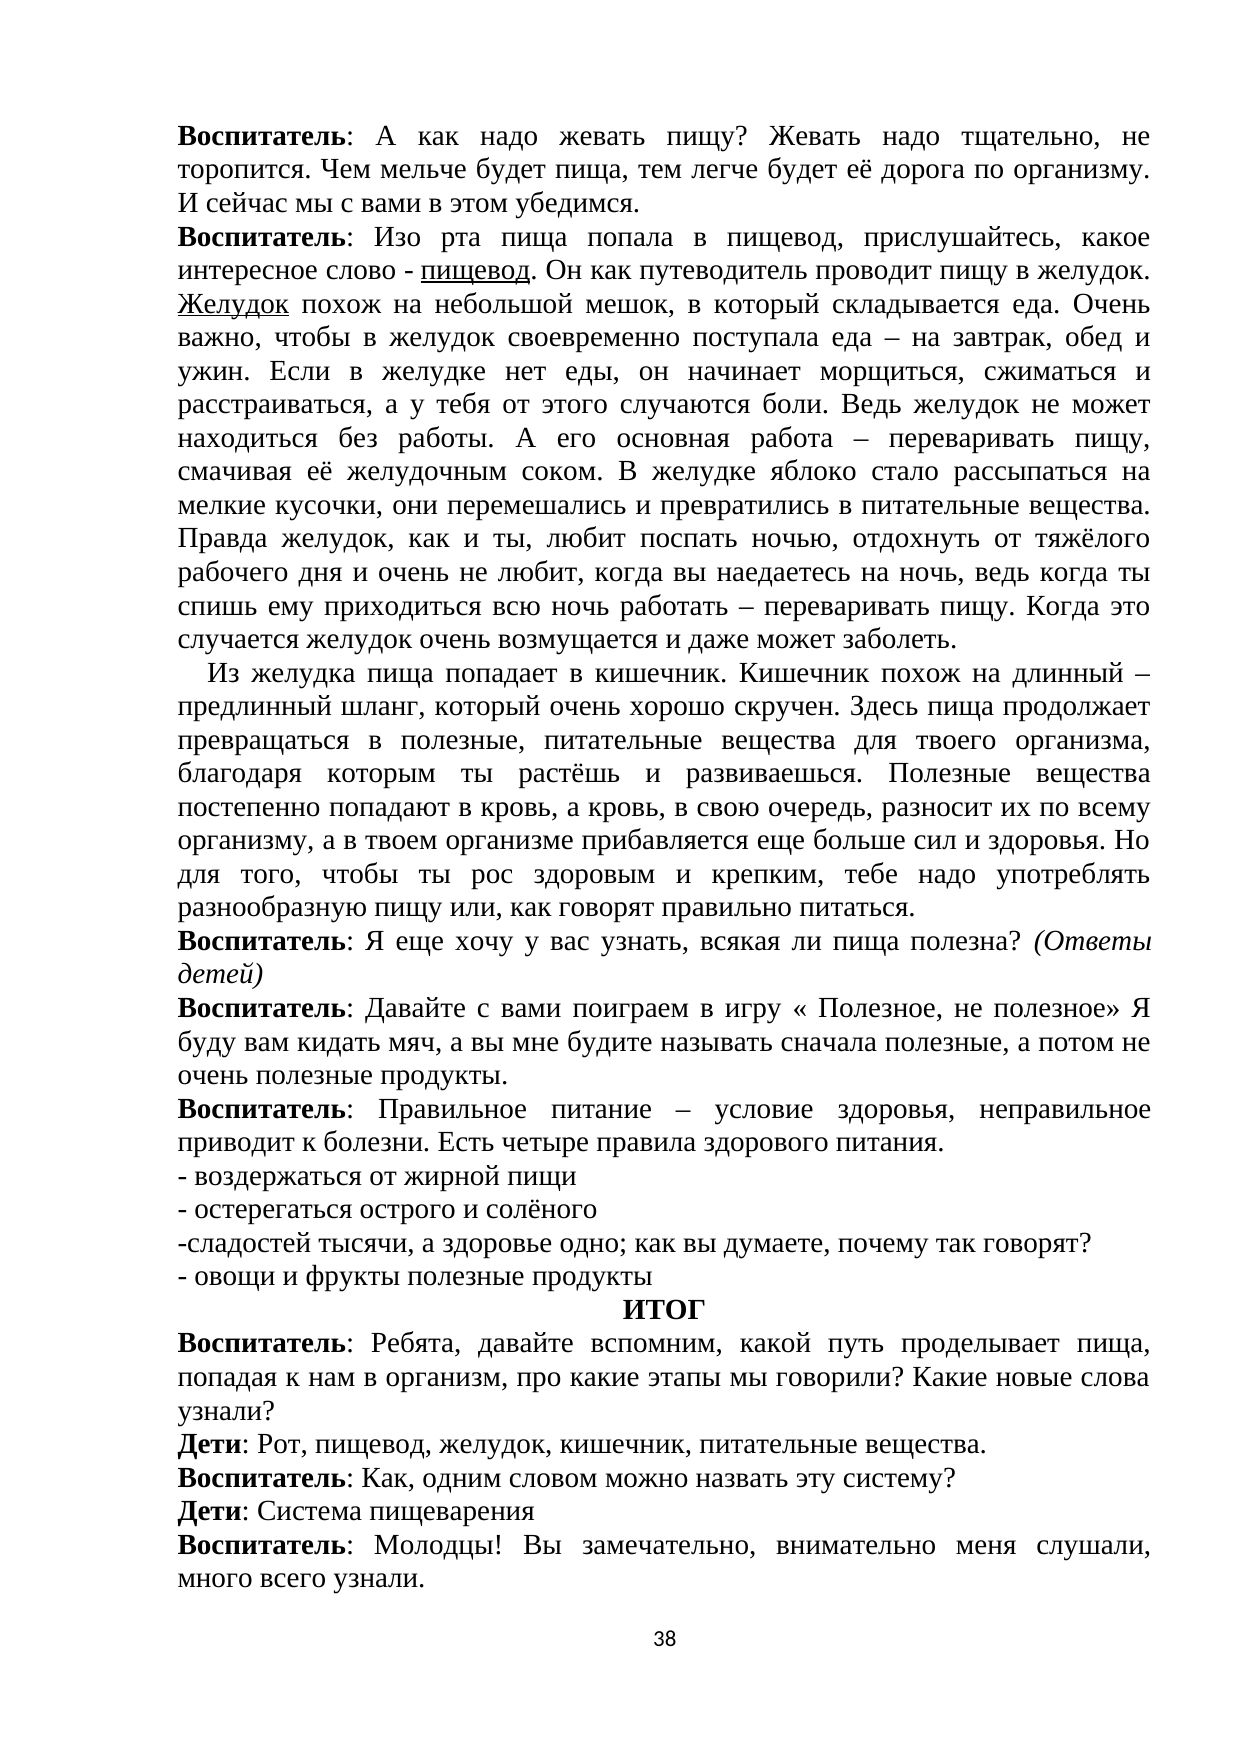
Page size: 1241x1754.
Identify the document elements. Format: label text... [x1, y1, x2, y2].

text Воспитатель: А как надо жевать пищу? Жевать надо тщательно, не торопится. Чем мельче будет пища, тем легче будет её дорога по организму. И сейчас мы с вами в этом убедимся. [177, 118, 1152, 219]
text -сладостей тысячи, а здоровье одно; как вы думаете, почему так говорят? [177, 1225, 1152, 1258]
text Дети: Система пищеварения [177, 1493, 1152, 1527]
text Из желудка пища попадает в кишечник. Кишечник похож на длинный – предлинный шланг, который очень хорошо скручен. Здесь пища продолжает превращаться в полезные, питательные вещества для твоего организма, благодаря которым ты растёшь и развиваешься. Полезные вещества постепенно попадают в кровь, а кровь, в свою очередь, разносит их по всему организму, а в твоем организме прибавляется еще больше сил и здоровья. Но для того, чтобы ты рос здоровым и крепким, тебе надо употреблять разнообразную пищу или, как говорят правильно питаться. [177, 655, 1152, 923]
text - остерегаться острого и солёного [177, 1191, 1152, 1225]
text Воспитатель: Ребята, давайте вспомним, какой путь проделывает пища, попадая к нам в организм, про какие этапы мы говорили? Какие новые слова узнали? [177, 1326, 1152, 1426]
text ИТОГ [177, 1292, 1152, 1326]
text - овощи и фрукты полезные продукты [177, 1258, 1152, 1292]
text Воспитатель: Молодцы! Вы замечательно, внимательно меня слушали, много всего узнали. [177, 1527, 1152, 1594]
text Воспитатель: Правильное питание – условие здоровья, неправильное приводит к болезни. Есть четыре правила здорового питания. [177, 1091, 1152, 1158]
text Воспитатель: Давайте с вами поиграем в игру « Полезное, не полезное» Я буду вам кидать мяч, а вы мне будите называть сначала полезные, а потом не очень полезные продукты. [177, 990, 1152, 1091]
text Воспитатель: Изо рта пища попала в пищевод, прислушайтесь, какое интересное слово - пищевод. Он как путеводитель проводит пищу в желудок. Желудок похож на небольшой мешок, в который складывается еда. Очень важно, чтобы в желудок своевременно поступала еда – на завтрак, обед и ужин. Если в желудке нет еды, он начинает морщиться, сжиматься и расстраиваться, а у тебя от этого случаются боли. Ведь желудок не может находиться без работы. А его основная работа – переваривать пищу, смачивая её желудочным соком. В желудке яблоко стало рассыпаться на мелкие кусочки, они перемешались и превратились в питательные вещества. Правда желудок, как и ты, любит поспать ночью, отдохнуть от тяжёлого рабочего дня и очень не любит, когда вы наедаетесь на ночь, ведь когда ты спишь ему приходиться всю ночь работать – переваривать пищу. Когда это случается желудок очень возмущается и даже может заболеть. [177, 219, 1152, 655]
text Воспитатель: Я еще хочу у вас узнать, всякая ли пища полезна? (Ответы детей) [177, 923, 1152, 990]
text - воздержаться от жирной пищи [177, 1158, 1152, 1191]
text Воспитатель: Как, одним словом можно назвать эту систему? [177, 1460, 1152, 1493]
text Дети: Рот, пищевод, желудок, кишечник, питательные вещества. [177, 1426, 1152, 1460]
